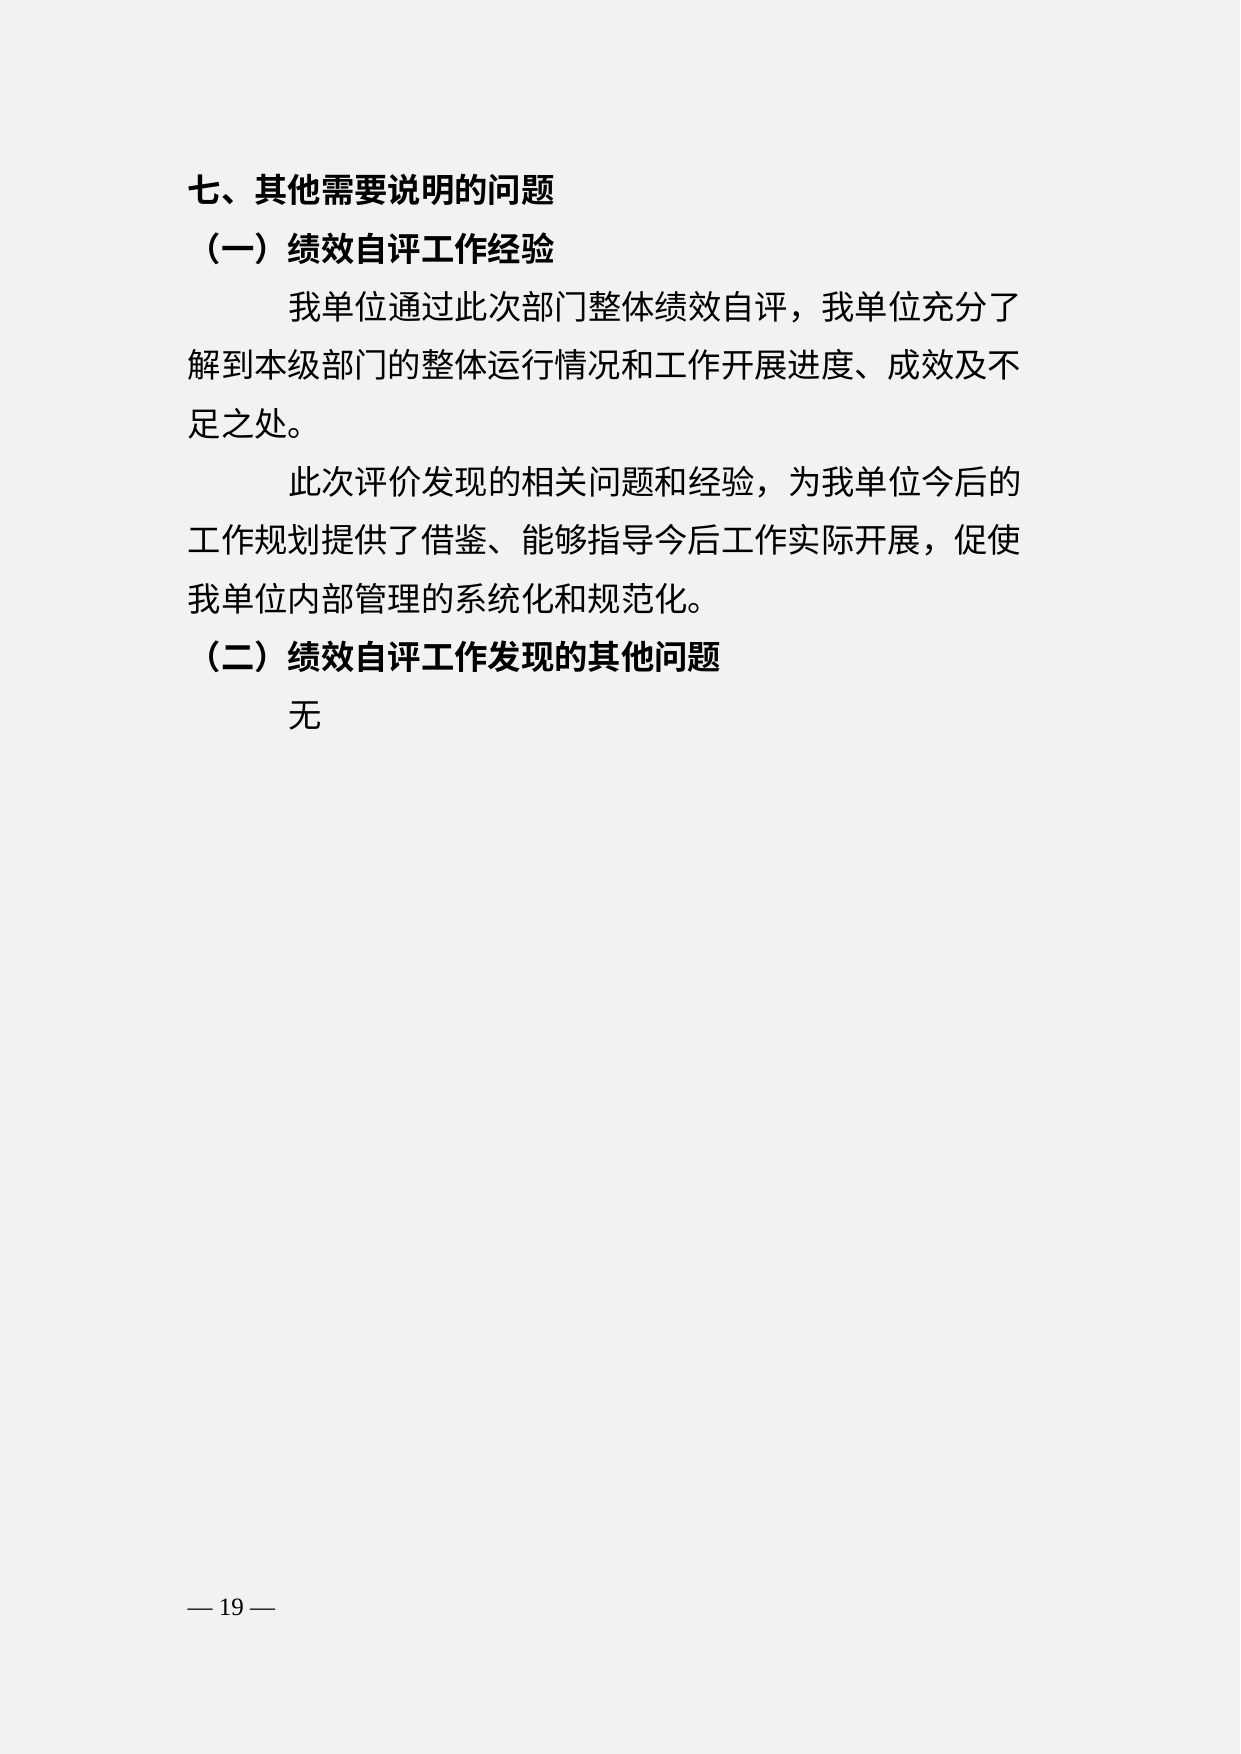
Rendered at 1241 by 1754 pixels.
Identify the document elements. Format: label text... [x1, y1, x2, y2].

subtitle （一）绩效自评工作经验 [187, 214, 1053, 273]
subtitle 七、其他需要说明的问题 [187, 156, 1053, 214]
text 无 [187, 681, 1053, 739]
text 我单位通过此次部门整体绩效自评，我单位充分了解到本级部门的整体运行情况和工作开展进度、成效及不足之处。 [187, 273, 1053, 448]
text 此次评价发现的相关问题和经验，为我单位今后的工作规划提供了借鉴、能够指导今后工作实际开展，促使我单位内部管理的系统化和规范化。 [187, 448, 1053, 623]
subtitle （二）绩效自评工作发现的其他问题 [187, 623, 1053, 681]
